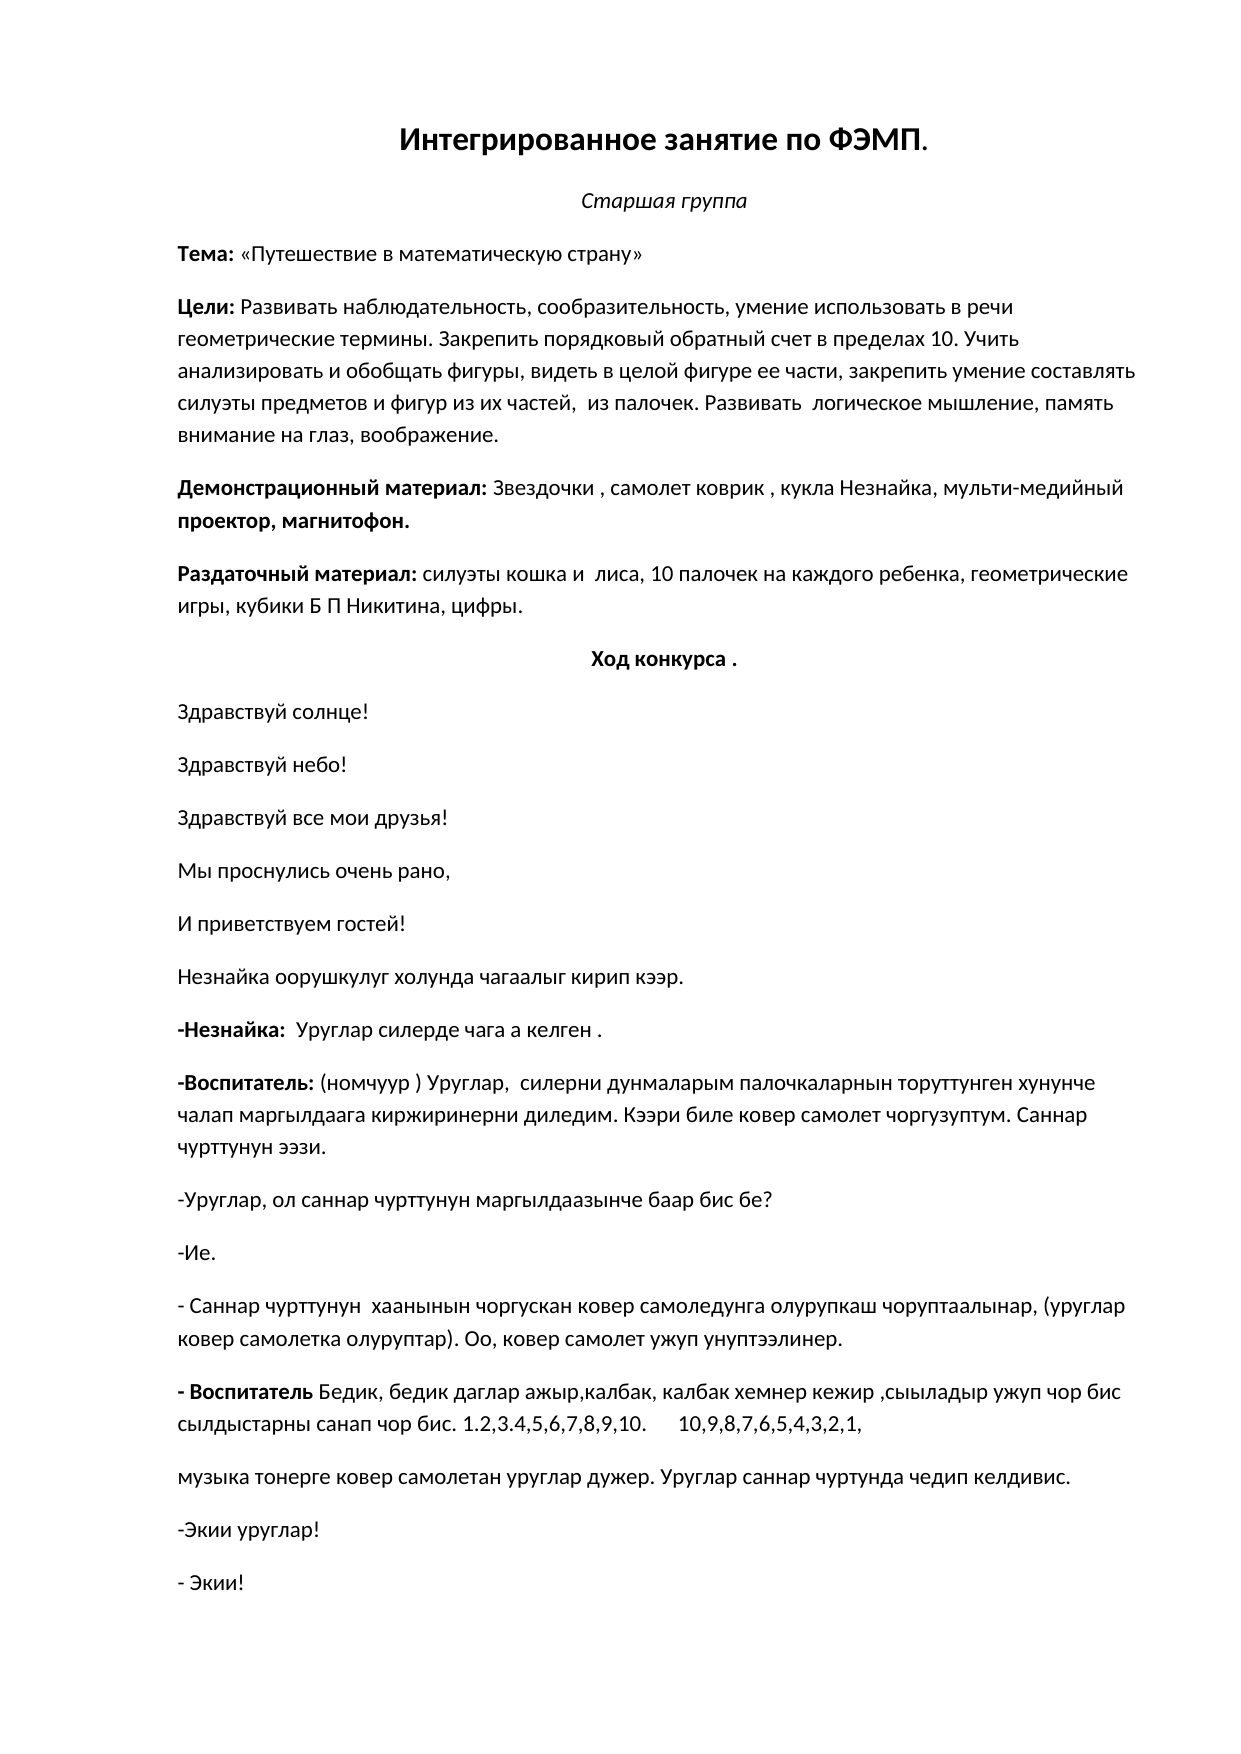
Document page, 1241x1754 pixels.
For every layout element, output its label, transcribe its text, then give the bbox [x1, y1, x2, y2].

text Здравствуй все мои друзья! [177, 803, 1152, 831]
text Демонстрационный материал: Звездочки , самолет коврик , кукла Незнайка, мульти-медийный проектор, магнитофон. [177, 473, 1152, 534]
text Интегрированное занятие по ФЭМП. [177, 118, 1152, 159]
text - Саннар чурттунун хаанынын чоргускан ковер самоледунга олурупкаш чоруптаалынар, (уруглар ковер самолетка олуруптар). Оо, ковер самолет ужуп унуптээлинер. [177, 1292, 1152, 1352]
text Старшая группа [177, 186, 1152, 214]
text И приветствуем гостей! [177, 909, 1152, 937]
text - Экии! [177, 1568, 1152, 1596]
text -Уруглар, ол саннар чурттунун маргылдаазынче баар бис бе? [177, 1186, 1152, 1213]
text Раздаточный материал: силуэты кошка и лиса, 10 палочек на каждого ребенка, геометрические игры, кубики Б П Никитина, цифры. [177, 559, 1152, 619]
text Незнайка оорушкулуг холунда чагаалыг кирип кээр. [177, 962, 1152, 990]
text Тема: «Путешествие в математическую страну» [177, 239, 1152, 267]
text -Незнайка: Уруглар силерде чага а келген . [177, 1015, 1152, 1043]
text Ход конкурса . [177, 644, 1152, 672]
text Мы проснулись очень рано, [177, 856, 1152, 884]
text -Экии уруглар! [177, 1515, 1152, 1543]
text - Воспитатель Бедик, бедик даглар ажыр,калбак, калбак хемнер кежир ,сыыладыр ужуп чор бис сылдыстарны санап чор бис. 1.2,3.4,5,6,7,8,9,10. 10,9,8,7,6,5,4,3,2,1, [177, 1377, 1152, 1437]
text -Воспитатель: (номчуур ) Уруглар, силерни дунмаларым палочкаларнын торуттунген хунунче чалап маргылдаага киржиринерни диледим. Кээри биле ковер самолет чоргузуптум. Саннар чурттунун ээзи. [177, 1068, 1152, 1161]
text Здравствуй солнце! [177, 697, 1152, 725]
text -Ие. [177, 1238, 1152, 1267]
text Здравствуй небо! [177, 750, 1152, 778]
text музыка тонерге ковер самолетан уруглар дужер. Уруглар саннар чуртунда чедип келдивис. [177, 1462, 1152, 1490]
text Цели: Развивать наблюдательность, сообразительность, умение использовать в речи геометрические термины. Закрепить порядковый обратный счет в пределах 10. Учить анализировать и обобщать фигуры, видеть в целой фигуре ее части, закрепить умение составлять силуэты предметов и фигур из их частей, из палочек. Развивать логическое мышление, память внимание на глаз, воображение. [177, 292, 1152, 448]
